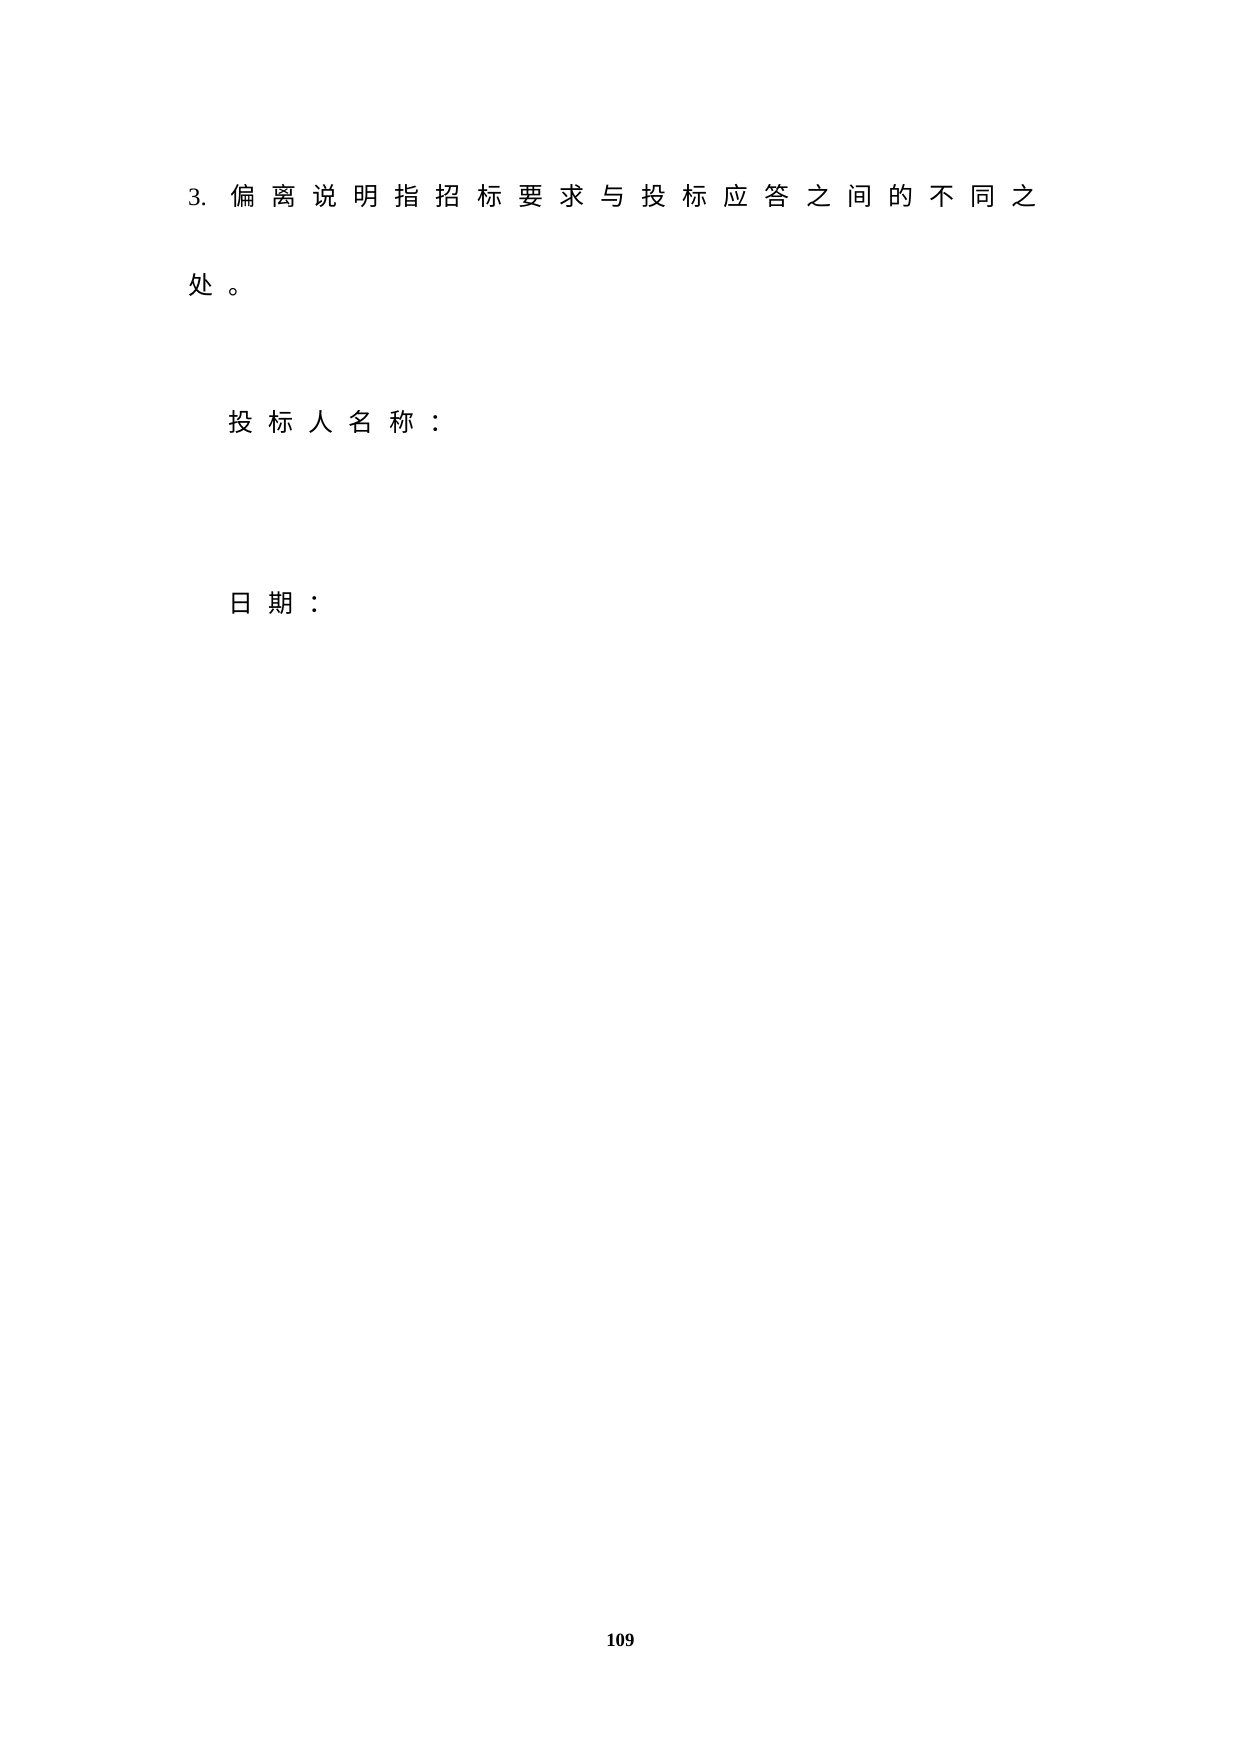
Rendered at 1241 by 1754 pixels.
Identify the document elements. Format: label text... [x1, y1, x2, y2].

text 日期： [188, 512, 1043, 631]
text 3. 偏离说明指招标要求与投标应答之间的不同之处。 [188, 164, 1052, 313]
text 投标人名称： [188, 390, 1043, 450]
